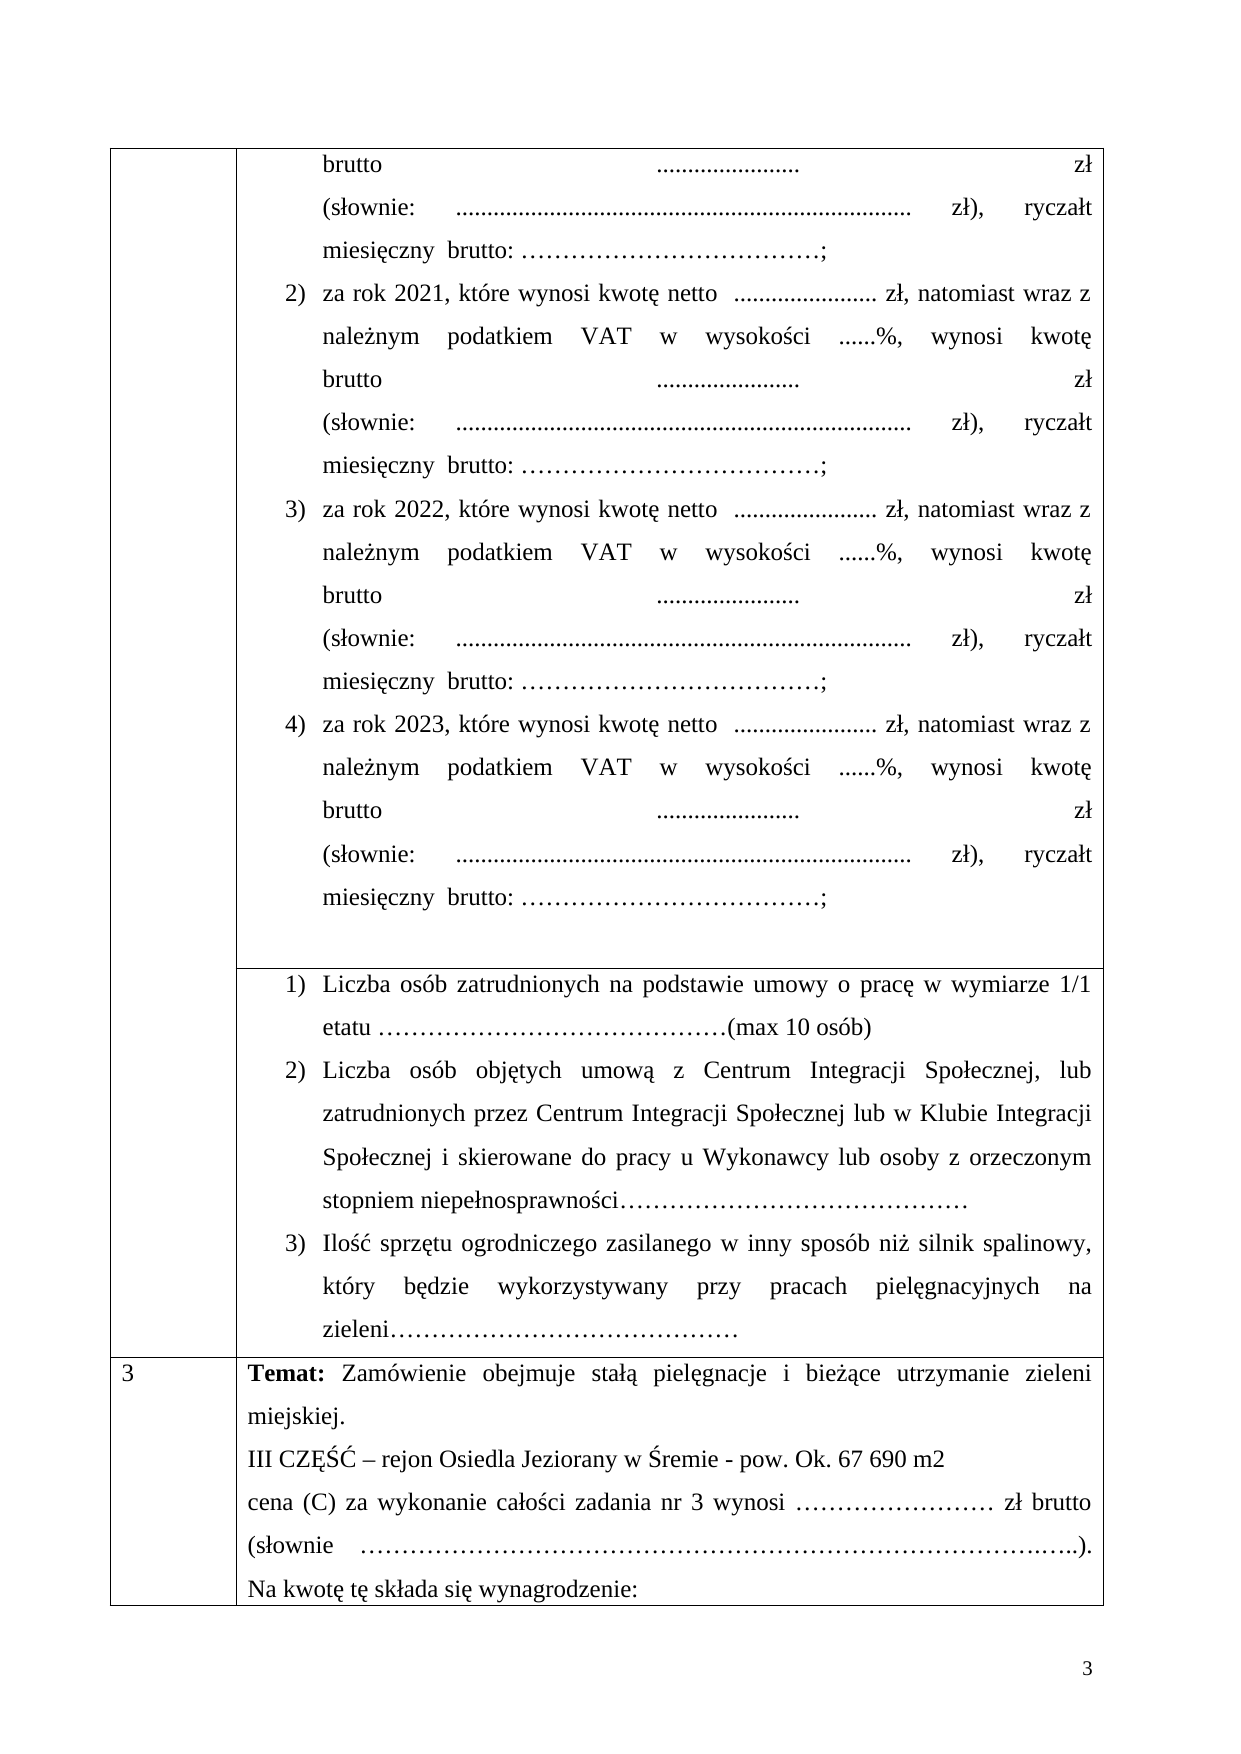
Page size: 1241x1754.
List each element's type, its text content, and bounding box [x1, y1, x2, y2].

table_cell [237, 1358, 1103, 1605]
table_cell 2 [111, 149, 236, 1357]
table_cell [237, 149, 1103, 968]
table_cell Liczba osób zatrudnionych na podstawie umowy o pracę w wymiarze 1/1 etatu ……………………………………(max 10 osób) Liczba osób objętych umową z Centrum Integracji Społecznej, lub zatrudnionych przez Centrum Integracji Społecznej lub w Klubie Integracji Społecznej i skierowane do pracy u Wykonawcy lub osoby z orzeczonym stopniem niepełnosprawności…………………………………… Ilość sprzętu ogrodniczego zasilanego w inny sposób niż silnik spalinowy, który będzie wykorzystywany przy pracach pielęgnacyjnych na zieleni…………………………………… [237, 969, 1103, 1357]
table_cell 3 [111, 1358, 236, 1605]
